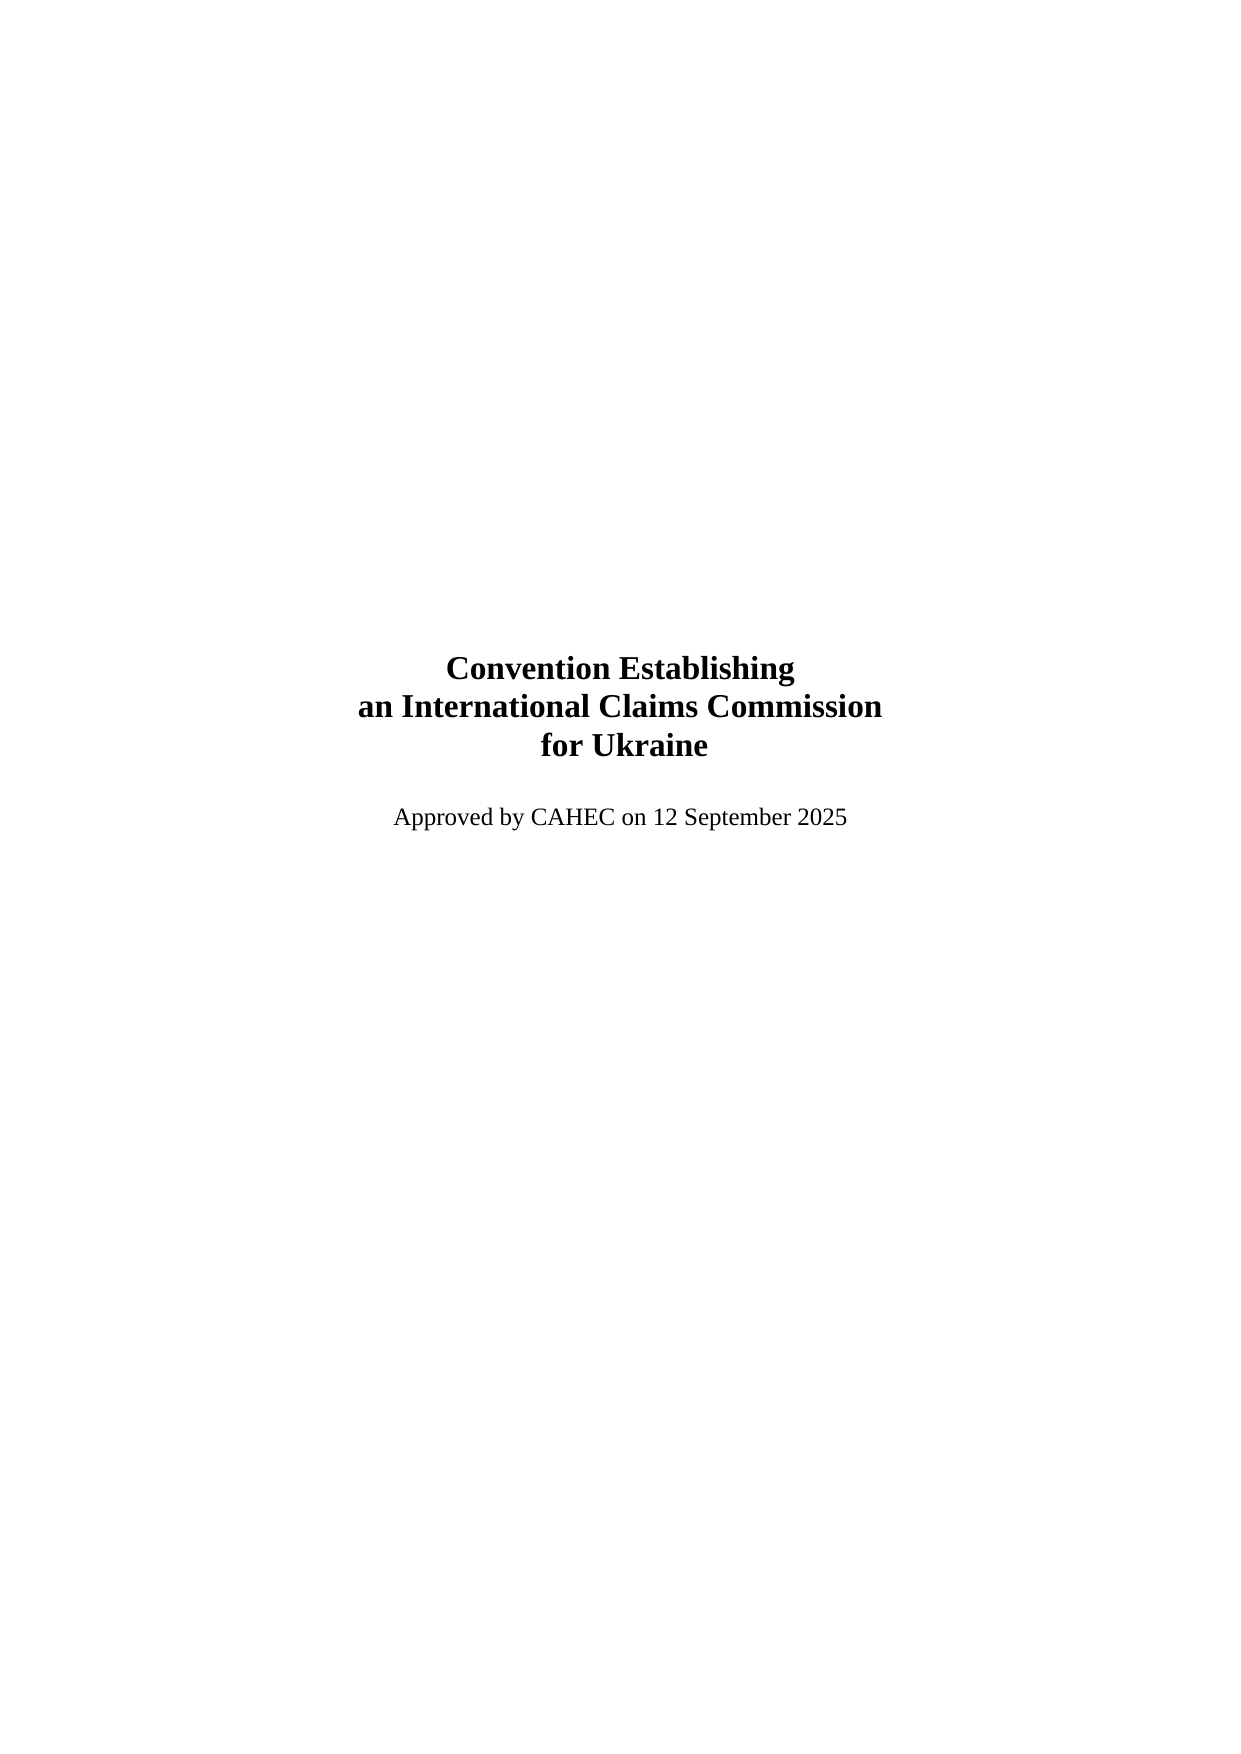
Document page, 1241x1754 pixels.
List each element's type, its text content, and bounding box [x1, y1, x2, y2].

text Approved by CAHEC on 12 September 2025 [150, 802, 1090, 830]
text an International Claims Commission for Ukraine [150, 687, 1090, 763]
text Convention Establishing [150, 648, 1090, 687]
